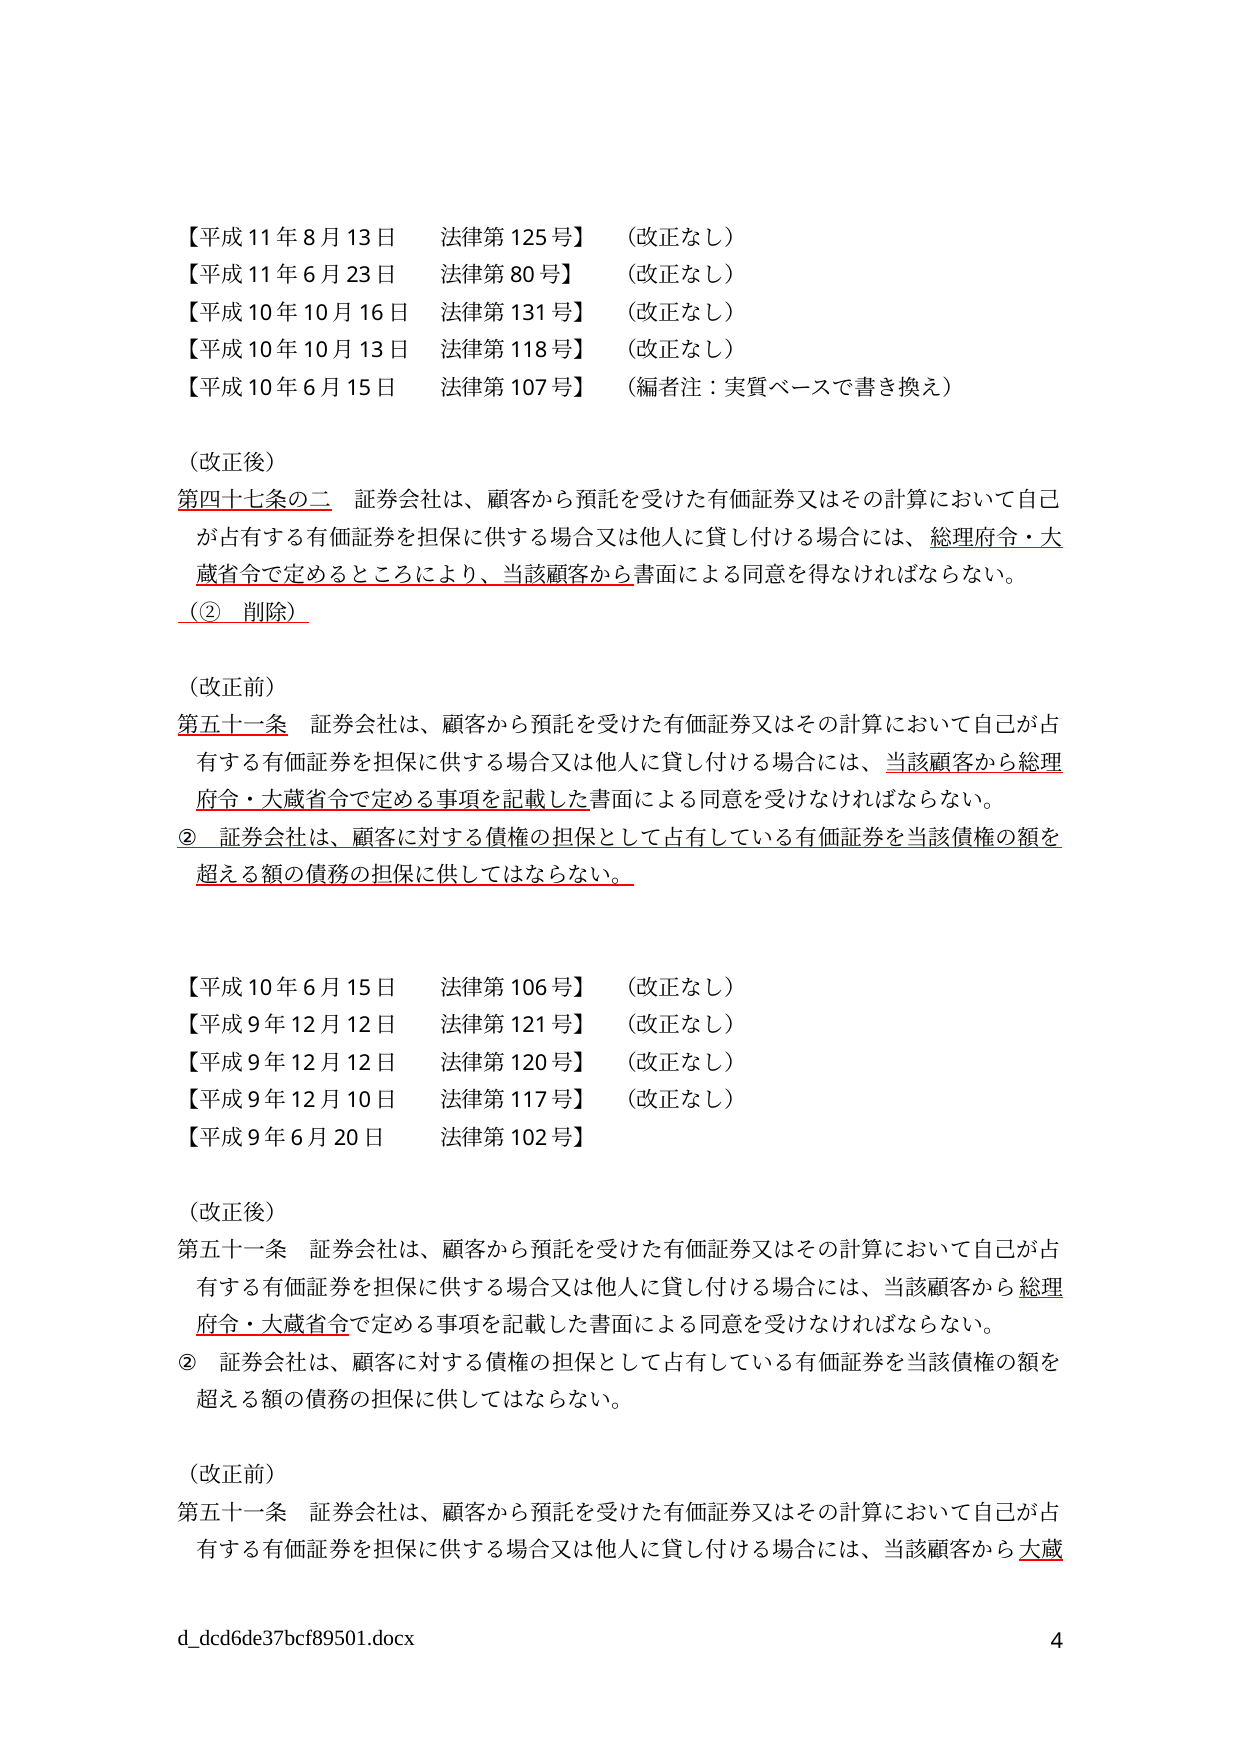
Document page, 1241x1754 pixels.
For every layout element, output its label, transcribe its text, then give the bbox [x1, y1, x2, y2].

text 【平成10年6月15日 法律第107号】 （編者注：実質ベースで書き換え） [177, 367, 1063, 404]
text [177, 1492, 1063, 1567]
text 【平成10年10月13日 法律第118号】 （改正なし） [177, 329, 1063, 367]
text 【平成9年12月12日 法律第120号】 （改正なし） [177, 1042, 1063, 1079]
text 第五十一条 証券会社は、顧客から預託を受けた有価証券又はその計算において自己が占有する有価証券を担保に供する場合又は他人に貸し付ける場合には、当該顧客から総理府令・大蔵省令で定める事項を記載した書面による同意を受けなければならない。 [177, 704, 1063, 817]
text 【平成9年12月10日 法律第117号】 （改正なし） [177, 1079, 1063, 1117]
text 第四十七条の二 証券会社は、顧客から預託を受けた有価証券又はその計算において自己が占有する有価証券を担保に供する場合又は他人に貸し付ける場合には、総理府令・大蔵省令で定めるところにより、当該顧客から書面による同意を得なければならない。 [177, 479, 1063, 592]
text 第五十一条 証券会社は、顧客から預託を受けた有価証券又はその計算において自己が占有する有価証券を担保に供する場合又は他人に貸し付ける場合には、当該顧客から総理府令・大蔵省令で定める事項を記載した書面による同意を受けなければならない。 [177, 1229, 1063, 1342]
text （改正前） [177, 1454, 1063, 1492]
text 【平成9年6月20日 法律第102号】 [177, 1117, 1063, 1154]
text 【平成11年6月23日 法律第80号】 （改正なし） [177, 254, 1063, 292]
text ② 証券会社は、顧客に対する債権の担保として占有している有価証券を当該債権の額を超える額の債務の担保に供してはならない。 [177, 817, 1063, 892]
text 【平成10年6月15日 法律第106号】 （改正なし） [177, 967, 1063, 1004]
text 【平成9年12月12日 法律第121号】 （改正なし） [177, 1004, 1063, 1042]
text （改正後） [177, 442, 1063, 479]
text 【平成11年8月13日 法律第125号】 （改正なし） [177, 217, 1063, 254]
text （改正前） [177, 667, 1063, 704]
text （② 削除） [177, 592, 1063, 629]
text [177, 1342, 1063, 1417]
text 【平成10年10月16日 法律第131号】 （改正なし） [177, 292, 1063, 329]
text （改正後） [177, 1192, 1063, 1229]
